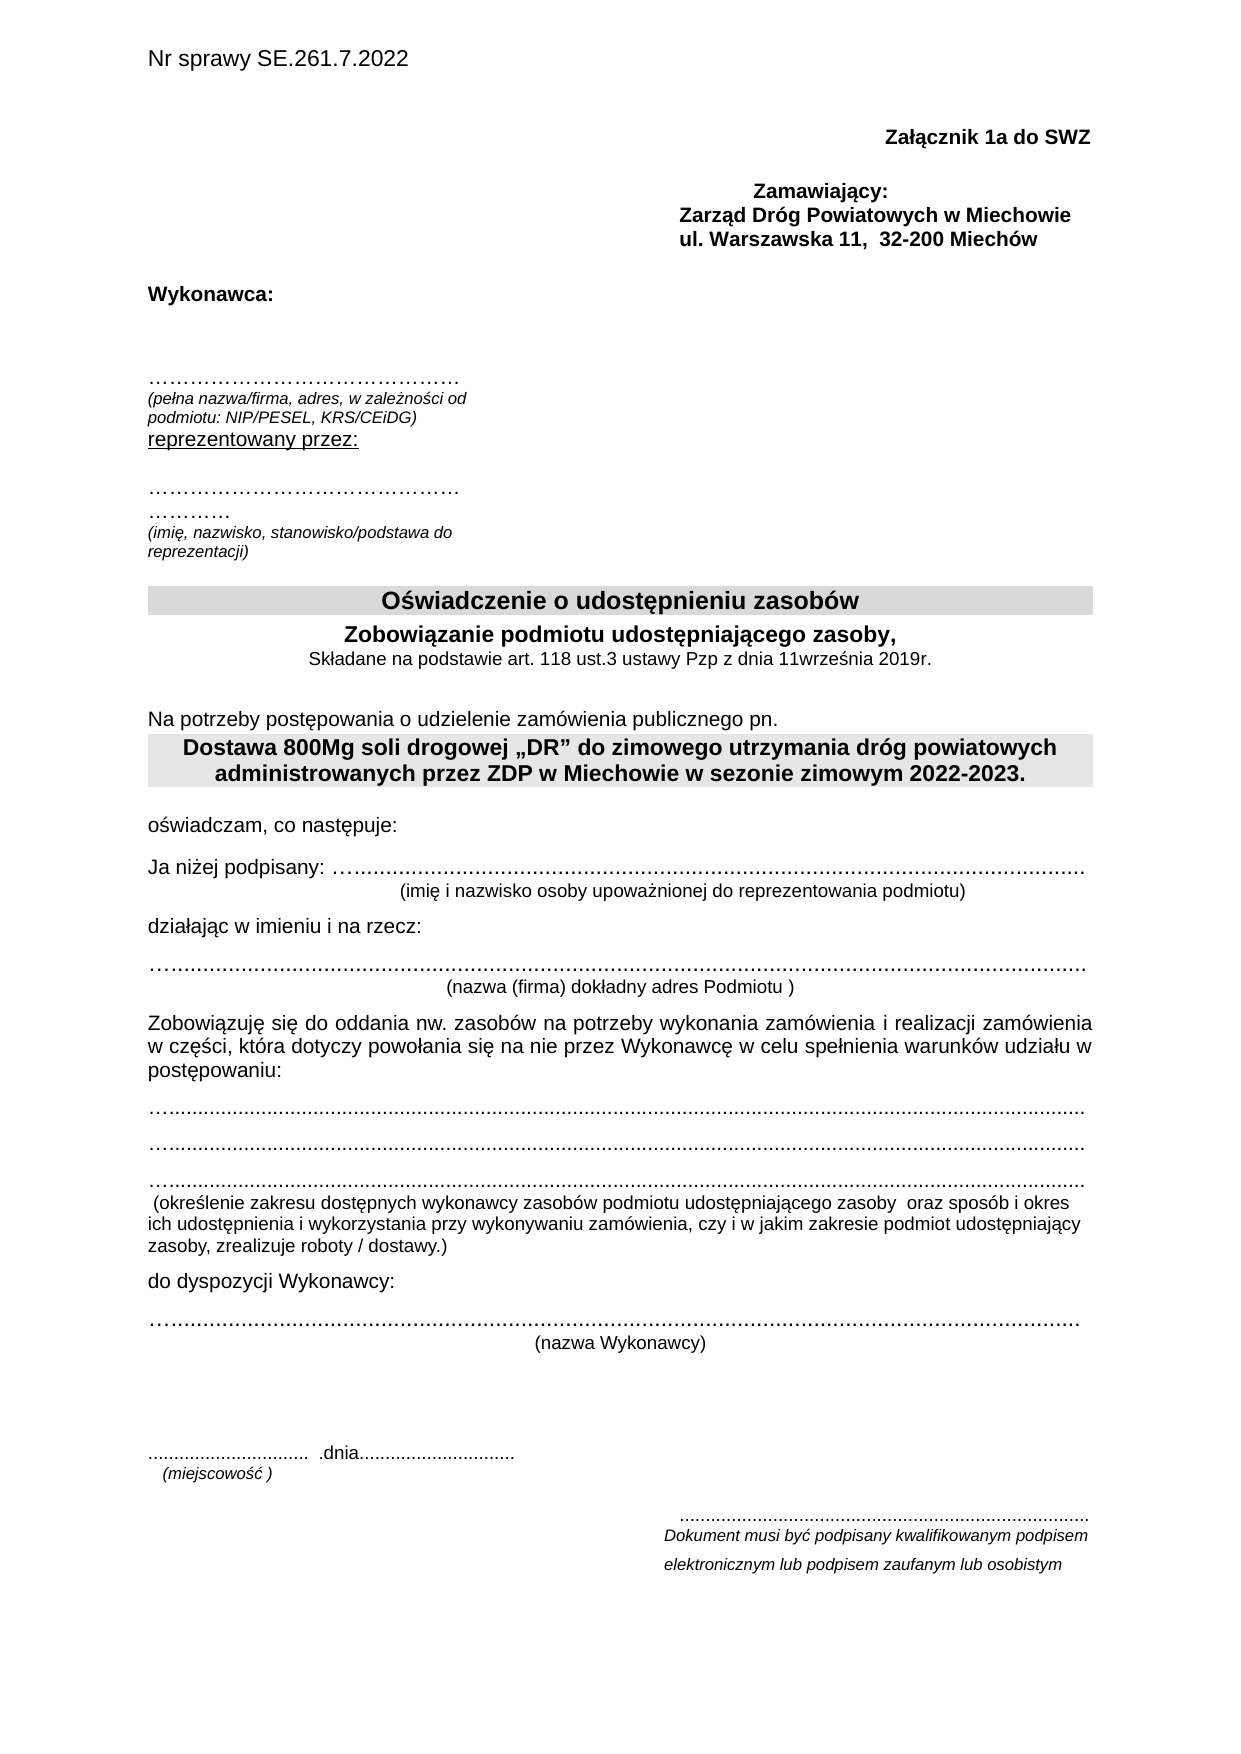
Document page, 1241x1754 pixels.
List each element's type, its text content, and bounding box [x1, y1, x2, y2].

text (nazwa (firma) dokładny adres Podmiotu ) [148, 976, 1093, 998]
text …............................................................................................................................................................... [148, 1095, 1093, 1119]
text działając w imieniu i na rzecz: [148, 913, 1093, 937]
text (określenie zakresu dostępnych wykonawcy zasobów podmiotu udostępniającego zasoby oraz sposób i okres ich udostępnienia i wykorzystania przy wykonywaniu zamówienia, czy i w jakim zakresie podmiot udostępniający zasoby, zrealizuje roboty / dostawy.) [148, 1192, 1093, 1256]
text ………………………………………………… [148, 475, 472, 523]
text do dyspozycji Wykonawcy: [148, 1269, 1093, 1293]
text oświadczam, co następuje: [148, 813, 1093, 837]
text Oświadczenie o udostępnieniu zasobów [148, 586, 1093, 615]
text reprezentowany przez: [148, 427, 1093, 451]
text Zobowiązuję się do oddania nw. zasobów na potrzeby wykonania zamówienia i realizacji zamówienia w części, która dotyczy powołania się na nie przez Wykonawcę w celu spełnienia warunków udziału w postępowaniu: [148, 1010, 1093, 1082]
text (imię, nazwisko, stanowisko/podstawa do reprezentacji) [148, 523, 472, 561]
text Wykonawca: [148, 282, 1093, 306]
text Zarząd Dróg Powiatowych w Miechowie [679, 203, 1093, 227]
text ……………………………………… [148, 364, 472, 388]
text ............................... .dnia.............................. [148, 1442, 1093, 1463]
text …............................................................................................................................................................... [148, 1131, 1093, 1155]
text Zamawiający: [753, 179, 1093, 203]
text ul. Warszawska 11, 32-200 Miechów [679, 227, 1093, 251]
text (pełna nazwa/firma, adres, w zależności od podmiotu: NIP/PESEL, KRS/CEiDG) [148, 388, 472, 427]
text (miejscowość ) [162, 1463, 1093, 1483]
text (nazwa Wykonawcy) [148, 1332, 1093, 1353]
text Ja niżej podpisany: …................................................................................................................... [148, 853, 1093, 879]
text (imię i nazwisko osoby upoważnionej do reprezentowania podmiotu) [148, 879, 1093, 901]
text …............................................................................................................................................... [148, 1305, 1093, 1332]
text Na potrzeby postępowania o udzielenie zamówienia publicznego pn. [148, 707, 1093, 731]
text Zobowiązanie podmiotu udostępniającego zasoby, [148, 621, 1093, 647]
text Dostawa 800Mg soli drogowej „DR” do zimowego utrzymania dróg powiatowych administrowanych przez ZDP w Miechowie w sezonie zimowym 2022-2023. [148, 734, 1093, 787]
text Dokument musi być podpisany kwalifikowanym podpisem [664, 1526, 1093, 1545]
text ............................................................................... [679, 1504, 1093, 1526]
text Składane na podstawie art. 118 ust.3 ustawy Pzp z dnia 11września 2019r. [148, 647, 1093, 669]
text …................................................................................................................................................ [148, 950, 1093, 976]
text Załącznik 1a do SWZ [148, 125, 1093, 149]
text elektronicznym lub podpisem zaufanym lub osobistym [664, 1554, 1093, 1574]
text …............................................................................................................................................................... [148, 1168, 1093, 1192]
